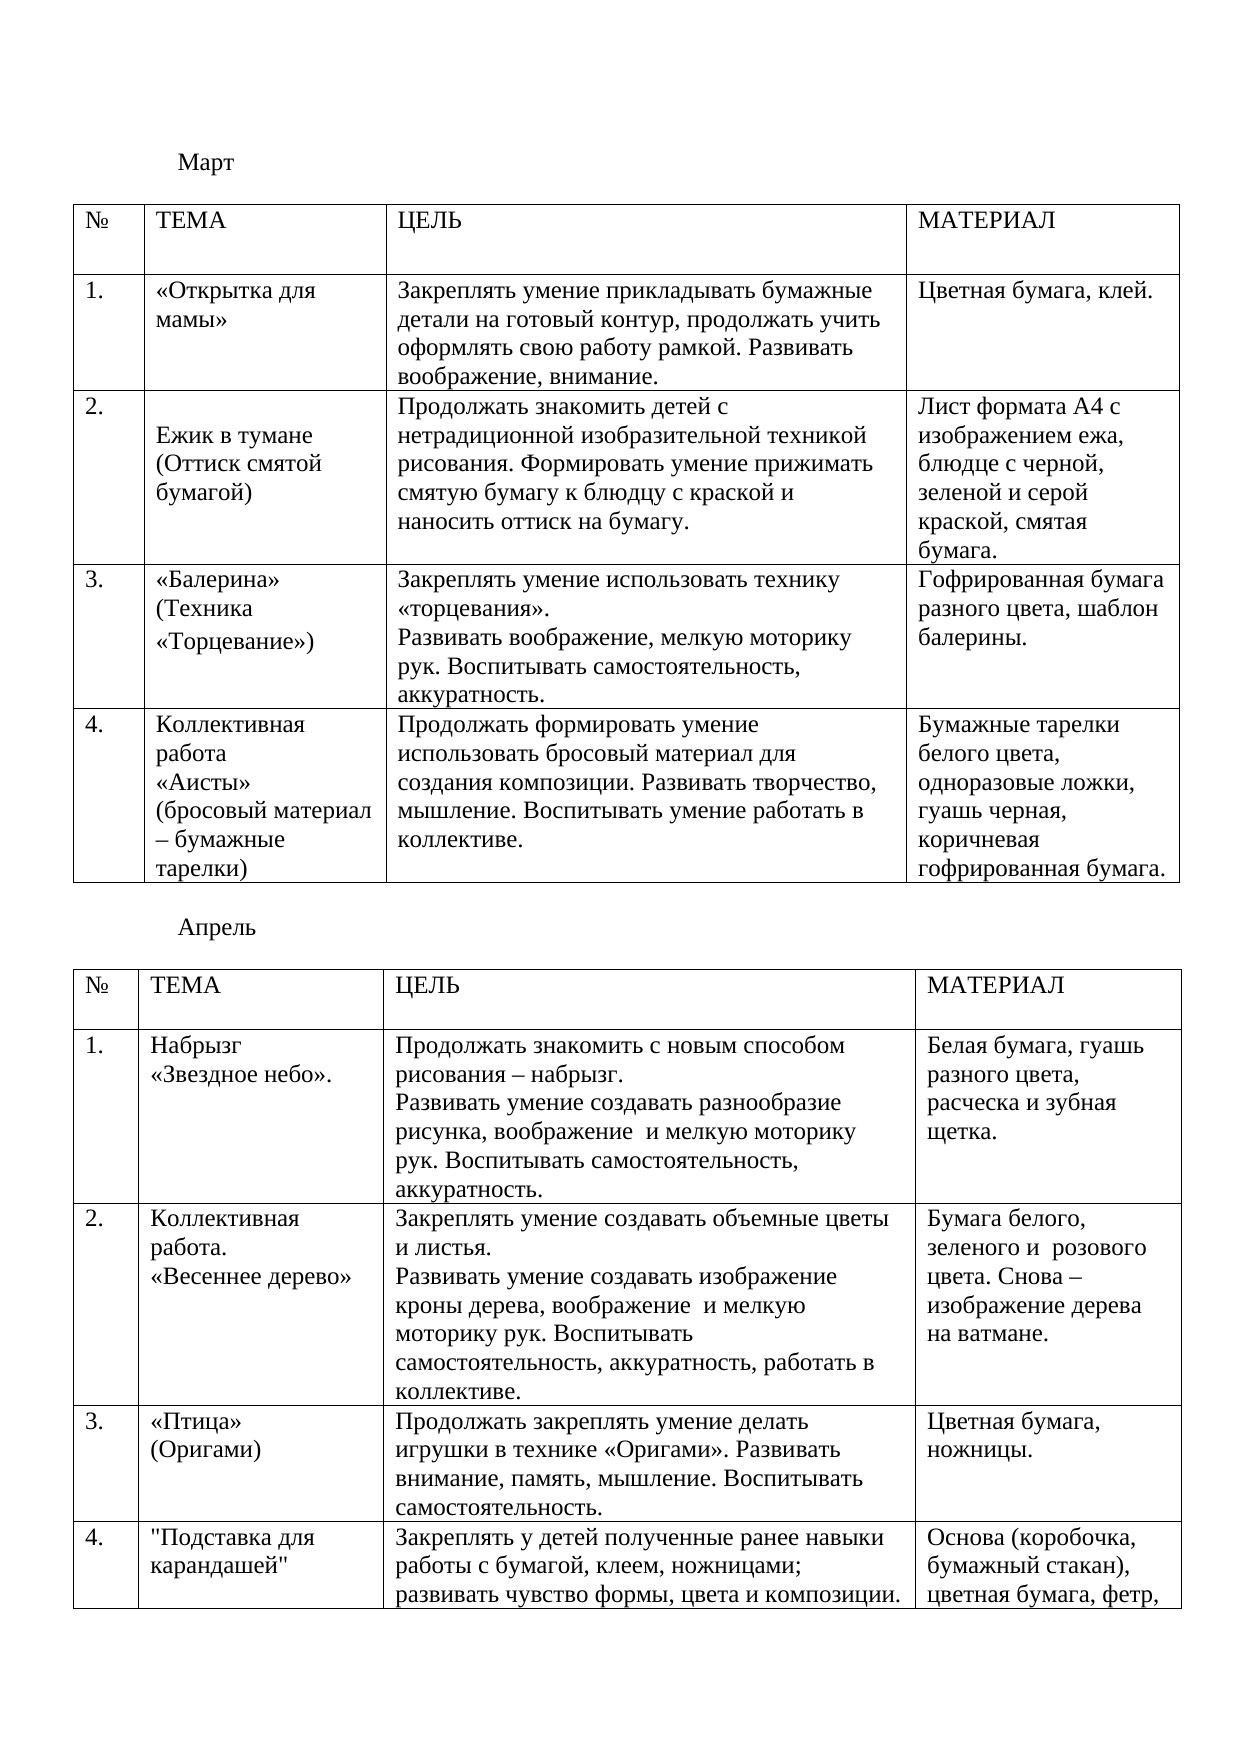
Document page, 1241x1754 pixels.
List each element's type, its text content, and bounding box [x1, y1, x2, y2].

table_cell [916, 1522, 1181, 1608]
table_cell 1. [74, 275, 144, 390]
table_cell 2. [74, 1204, 138, 1405]
table_cell Продолжать закреплять умение делать игрушки в технике «Оригами». Развивать внимание, память, мышление. Воспитывать самостоятельность. [384, 1406, 915, 1521]
table_cell Бумажные тарелки белого цвета, одноразовые ложки, гуашь черная, коричневая гофрированная бумага. [907, 709, 1179, 882]
table_cell Закреплять умение прикладывать бумажные детали на готовый контур, продолжать учить оформлять свою работу рамкой. Развивать воображение, внимание. [387, 275, 906, 390]
table_cell Цветная бумага, ножницы. [916, 1406, 1181, 1521]
table_cell «Балерина» (Техника «Торцевание») [145, 565, 386, 708]
table_cell Закреплять умение создавать объемные цветы и листья. Развивать умение создавать изображение кроны дерева, воображение и мелкую моторику рук. Воспитывать самостоятельность, аккуратность, работать в коллективе. [384, 1204, 915, 1405]
table_cell 3. [74, 565, 144, 708]
table_cell Продолжать формировать умение использовать бросовый материал для создания композиции. Развивать творчество, мышление. Воспитывать умение работать в коллективе. [387, 709, 906, 882]
table_header ТЕМА [139, 970, 383, 1029]
table_cell Лист формата А4 с изображением ежа, блюдце с черной, зеленой и серой краской, смятая бумага. [907, 391, 1179, 563]
text Март [177, 147, 1152, 176]
table_cell 4. [74, 1522, 138, 1608]
table_header МАТЕРИАЛ [916, 970, 1181, 1029]
text Апрель [177, 912, 1152, 940]
table_cell 2. [74, 391, 144, 563]
table_cell Белая бумага, гуашь разного цвета, расческа и зубная щетка. [916, 1030, 1181, 1202]
table_cell Продолжать знакомить детей с нетрадиционной изобразительной техникой рисования. Формировать умение прижимать смятую бумагу к блюдцу с краской и наносить оттиск на бумагу. [387, 391, 906, 563]
table_cell «Открытка для мамы» [145, 275, 386, 390]
table_cell Гофрированная бумага разного цвета, шаблон балерины. [907, 565, 1179, 708]
table_header № [74, 970, 138, 1029]
table_cell Бумага белого, зеленого и розового цвета. Снова – изображение дерева на ватмане. [916, 1204, 1181, 1405]
table_header № [74, 205, 144, 274]
table_cell Коллективная работа. «Весеннее дерево» [139, 1204, 383, 1405]
table_cell 1. [74, 1030, 138, 1202]
table_cell Ежик в тумане (Оттиск смятой бумагой) [145, 391, 386, 563]
table_header ТЕМА [145, 205, 386, 274]
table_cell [384, 1522, 915, 1608]
table_cell Закреплять умение использовать технику «торцевания». Развивать воображение, мелкую моторику рук. Воспитывать самостоятельность, аккуратность. [387, 565, 906, 708]
table_cell 4. [74, 709, 144, 882]
table_header ЦЕЛЬ [387, 205, 906, 274]
table_cell «Птица» (Оригами) [139, 1406, 383, 1521]
table_cell Набрызг «Звездное небо». [139, 1030, 383, 1202]
table_cell Цветная бумага, клей. [907, 275, 1179, 390]
table_cell Продолжать знакомить с новым способом рисования – набрызг. Развивать умение создавать разнообразие рисунка, воображение и мелкую моторику рук. Воспитывать самостоятельность, аккуратность. [384, 1030, 915, 1202]
table_cell 3. [74, 1406, 138, 1521]
table_header МАТЕРИАЛ [907, 205, 1179, 274]
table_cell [139, 1522, 383, 1608]
table_cell Коллективная работа «Аисты» (бросовый материал – бумажные тарелки) [145, 709, 386, 882]
table_header ЦЕЛЬ [384, 970, 915, 1029]
